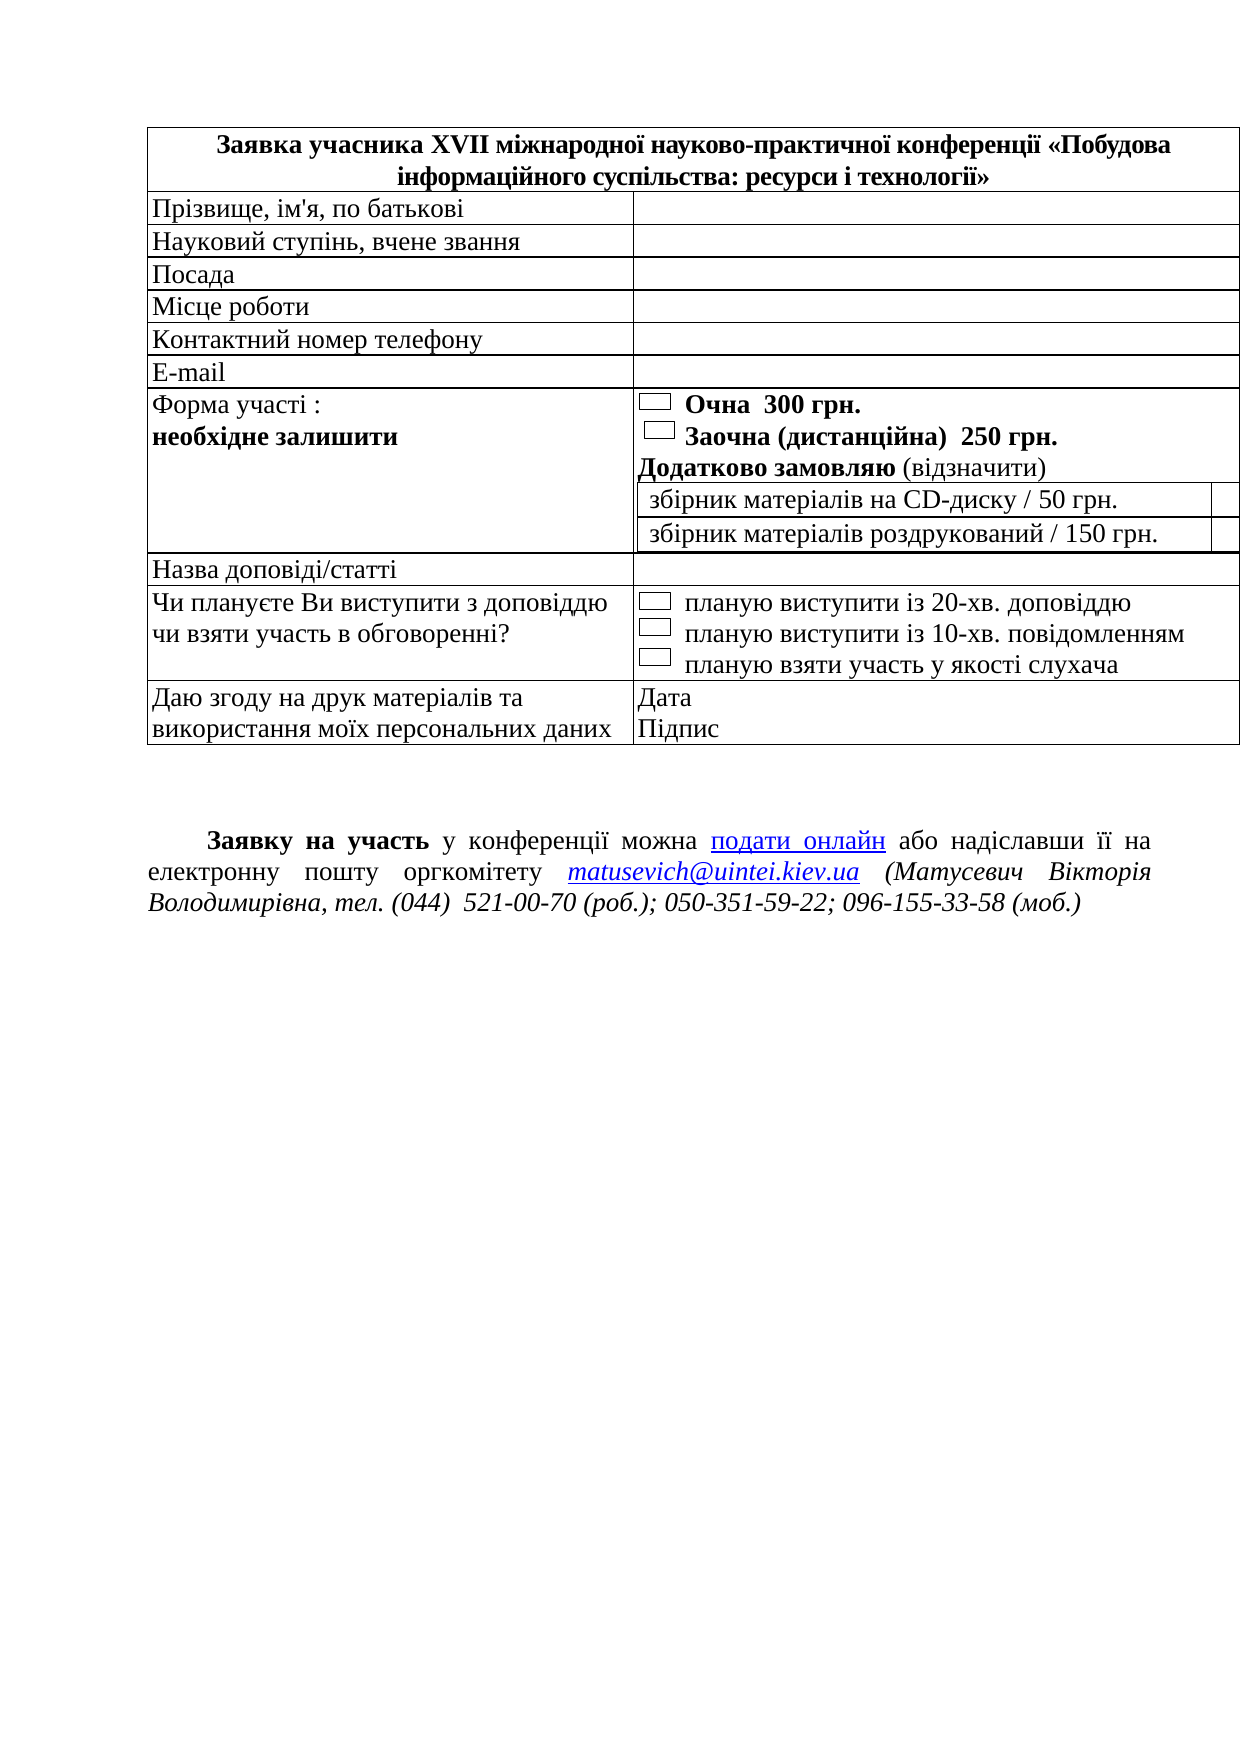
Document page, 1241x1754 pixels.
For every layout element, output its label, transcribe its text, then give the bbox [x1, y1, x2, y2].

table_cell Місце роботи [148, 291, 633, 322]
table_cell Дата Підпис [634, 681, 1239, 744]
table_cell Посада [148, 258, 633, 289]
table_cell Прізвище, ім'я, по батькові [148, 192, 633, 223]
table_cell Форма участі : необхідне залишити [148, 389, 633, 552]
table_cell Назва доповіді/статті [148, 554, 633, 585]
table_cell [634, 356, 1239, 387]
table_cell [634, 291, 1239, 322]
table_cell [634, 323, 1239, 354]
table_header Заявка учасника XVIІ міжнародної науково-практичної конференції «Побудова інформаційного суспільства: ресурси і технології» [148, 128, 1239, 191]
table_cell Науковий ступінь, вчене звання [148, 225, 633, 256]
table_cell Чи плануєте Ви виступити з доповіддю чи взяти участь в обговоренні? [148, 586, 633, 680]
table_cell Контактний номер телефону [148, 323, 633, 354]
text Заявку на участь у конференції можна подати онлайн або надіславши її на електронну пошту оргкомітету matusevich@uintei.kiev.ua (Матусевич Вікторія Володимирівна, тел. (044) 521-00-70 (роб.); 050-351-59-22; 096-155-33-58 (моб.) [148, 824, 1152, 918]
table_cell Е-mаіl [148, 356, 633, 387]
table_cell Очна 300 грн. Заочна (дистанційна) 250 грн. Додатково замовляю (відзначити) [634, 389, 1239, 552]
table_cell Даю згоду на друк матеріалів та використання моїх персональних даних [148, 681, 633, 744]
table_cell [634, 258, 1239, 289]
table_cell [634, 554, 1239, 585]
table_cell планую виступити із 20-хв. доповіддю планую виступити із 10-хв. повідомленням планую взяти участь у якості слухача [634, 586, 1239, 680]
table_cell [634, 192, 1239, 223]
table_cell [634, 225, 1239, 256]
